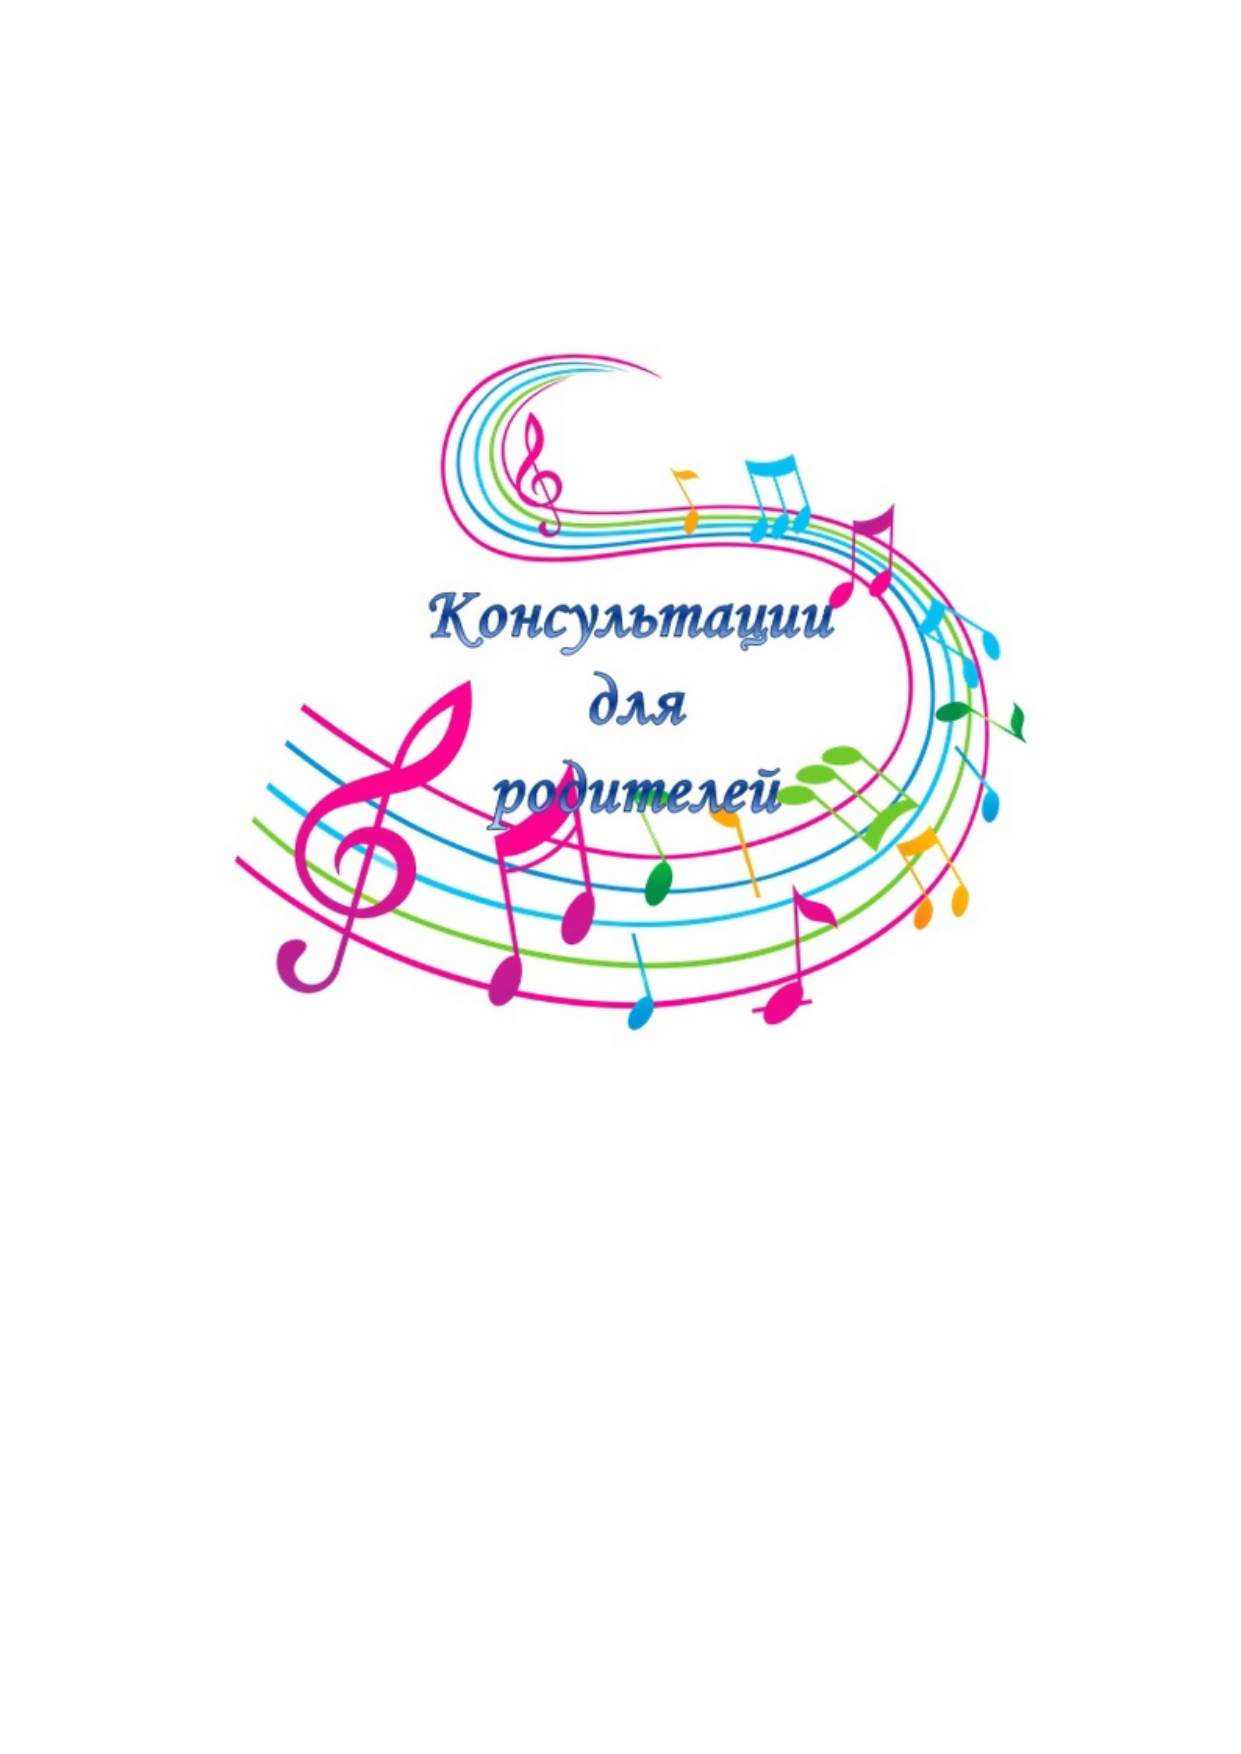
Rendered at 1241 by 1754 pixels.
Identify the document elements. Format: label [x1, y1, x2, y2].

picture [163, 344, 1107, 1051]
